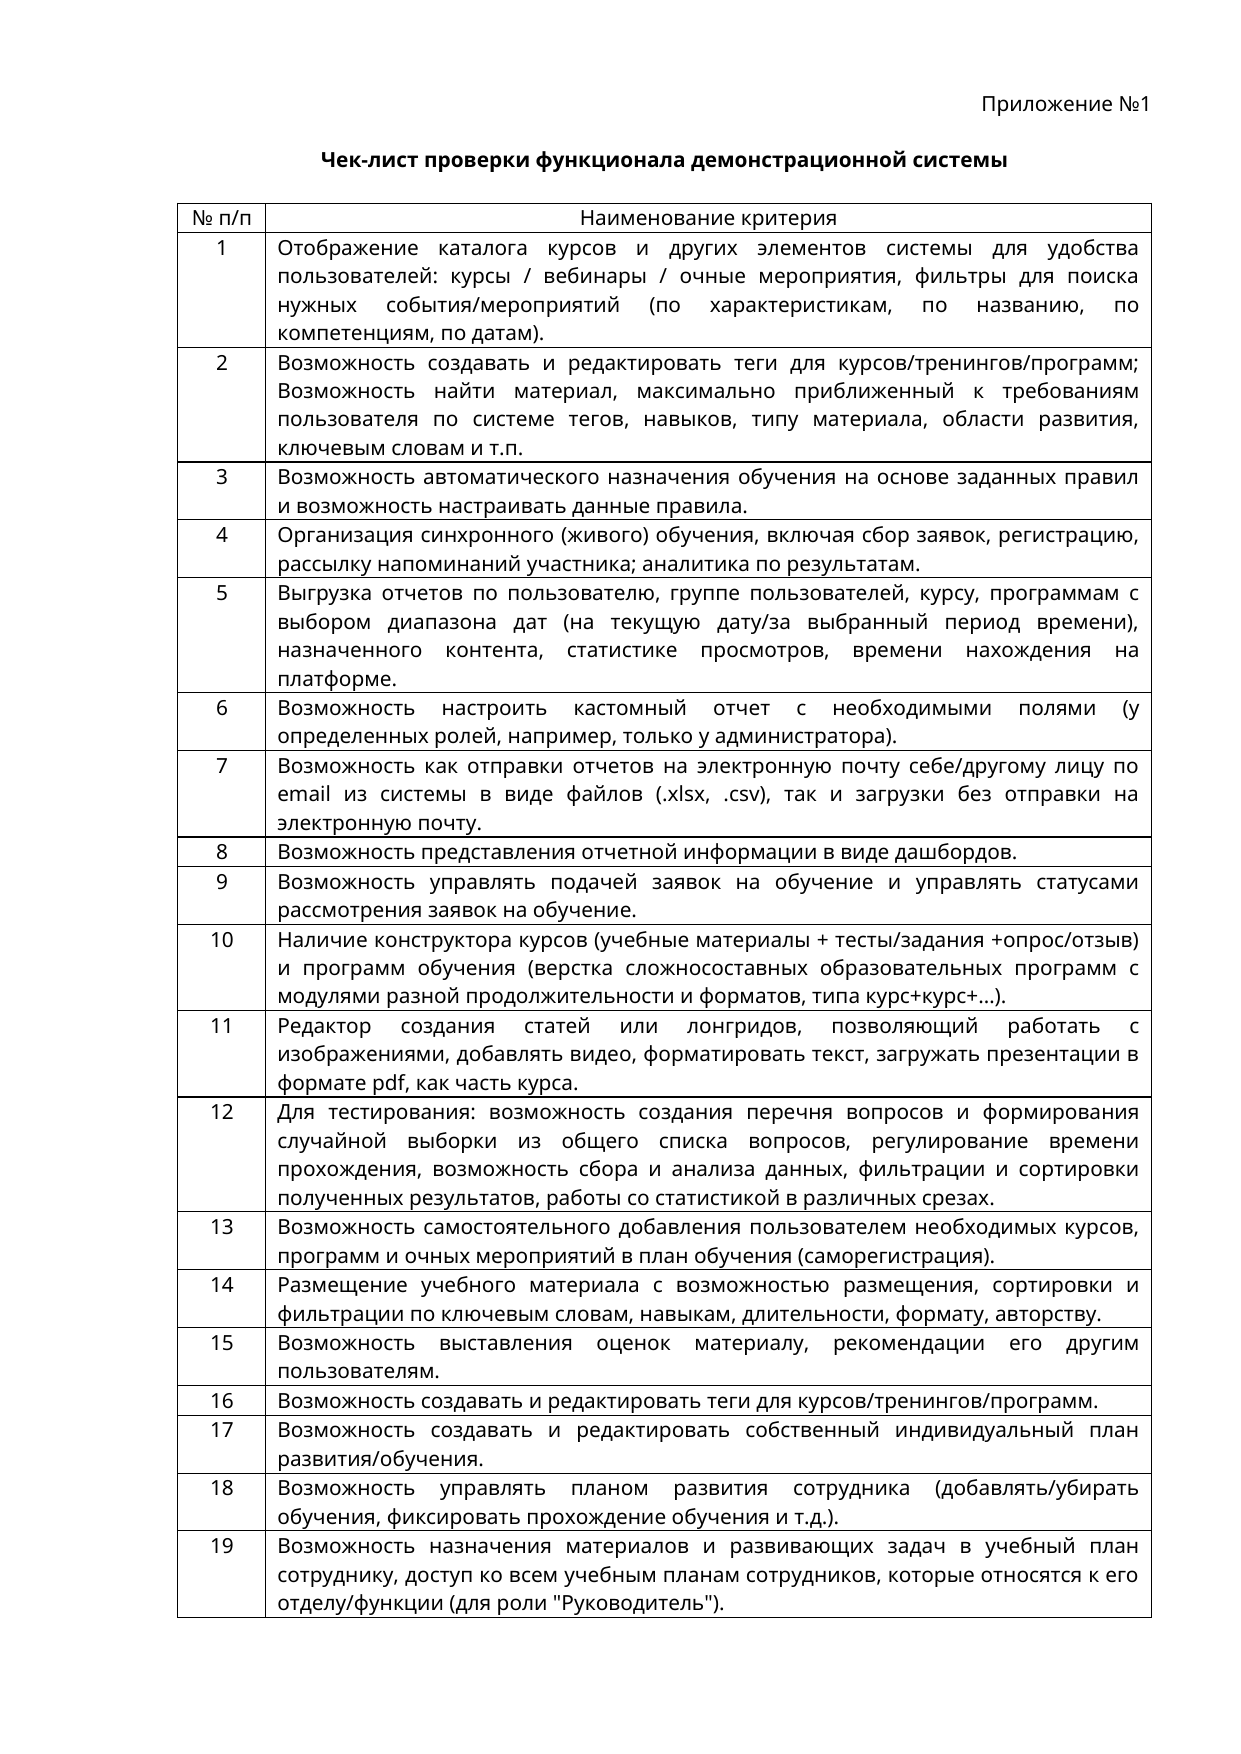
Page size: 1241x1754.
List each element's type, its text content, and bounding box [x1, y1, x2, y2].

table_cell 16 [178, 1386, 265, 1414]
table_cell 13 [178, 1212, 265, 1269]
table_cell 5 [178, 578, 265, 692]
table_cell Возможность автоматического назначения обучения на основе заданных правил и возможность настраивать данные правила. [266, 463, 1151, 519]
table_cell Возможность как отправки отчетов на электронную почту себе/другому лицу по email из системы в виде файлов (.xlsx, .csv), так и загрузки без отправки на электронную почту. [266, 751, 1151, 836]
table_cell Возможность настроить кастомный отчет с необходимыми полями (у определенных ролей, например, только у администратора). [266, 693, 1151, 750]
table_cell 14 [178, 1270, 265, 1327]
table_cell 17 [178, 1416, 265, 1472]
table_cell Отображение каталога курсов и других элементов системы для удобства пользователей: курсы / вебинары / очные мероприятия, фильтры для поиска нужных события/мероприятий (по характеристикам, по названию, по компетенциям, по датам). [266, 233, 1151, 347]
table_cell 15 [178, 1328, 265, 1385]
table_cell Возможность выставления оценок материалу, рекомендации его другим пользователям. [266, 1328, 1151, 1385]
table_cell 10 [178, 925, 265, 1010]
table_cell 3 [178, 463, 265, 519]
table_cell 6 [178, 693, 265, 750]
table_cell 1 [178, 233, 265, 347]
table_cell Возможность назначения материалов и развивающих задач в учебный план сотруднику, доступ ко всем учебным планам сотрудников, которые относятся к его отделу/функции (для роли "Руководитель"). [266, 1531, 1151, 1617]
table_cell Для тестирования: возможность создания перечня вопросов и формирования случайной выборки из общего списка вопросов, регулирование времени прохождения, возможность сбора и анализа данных, фильтрации и сортировки полученных результатов, работы со статистикой в различных срезах. [266, 1098, 1151, 1211]
table_cell Организация синхронного (живого) обучения, включая сбор заявок, регистрацию, рассылку напоминаний участника; аналитика по результатам. [266, 520, 1151, 577]
table_cell Возможность создавать и редактировать теги для курсов/тренингов/программ. [266, 1386, 1151, 1414]
table_cell 4 [178, 520, 265, 577]
table_cell 12 [178, 1098, 265, 1211]
table_cell 11 [178, 1011, 265, 1096]
text Чек-лист проверки функционала демонстрационной системы [177, 146, 1152, 174]
table_cell 19 [178, 1531, 265, 1617]
table_cell Возможность управлять подачей заявок на обучение и управлять статусами рассмотрения заявок на обучение. [266, 867, 1151, 924]
table_cell Возможность создавать и редактировать собственный индивидуальный план развития/обучения. [266, 1416, 1151, 1472]
table_cell Выгрузка отчетов по пользователю, группе пользователей, курсу, программам с выбором диапазона дат (на текущую дату/за выбранный период времени), назначенного контента, статистике просмотров, времени нахождения на платформе. [266, 578, 1151, 692]
table_cell 8 [178, 838, 265, 866]
table_cell Размещение учебного материала с возможностью размещения, сортировки и фильтрации по ключевым словам, навыкам, длительности, формату, авторству. [266, 1270, 1151, 1327]
table_cell Наличие конструктора курсов (учебные материалы + тесты/задания +опрос/отзыв) и программ обучения (верстка сложносоставных образовательных программ с модулями разной продолжительности и форматов, типа курс+курс+…). [266, 925, 1151, 1010]
table_cell Редактор создания статей или лонгридов, позволяющий работать с изображениями, добавлять видео, форматировать текст, загружать презентации в формате pdf, как часть курса. [266, 1011, 1151, 1096]
table_cell Возможность управлять планом развития сотрудника (добавлять/убирать обучения, фиксировать прохождение обучения и т.д.). [266, 1474, 1151, 1530]
table_header № п/п [178, 204, 265, 232]
table_cell 9 [178, 867, 265, 924]
table_cell 7 [178, 751, 265, 836]
table_cell 18 [178, 1474, 265, 1530]
table_cell Возможность создавать и редактировать теги для курсов/тренингов/программ; Возможность найти материал, максимально приближенный к требованиям пользователя по системе тегов, навыков, типу материала, области развития, ключевым словам и т.п. [266, 348, 1151, 461]
text Приложение №1 [177, 89, 1152, 117]
table_header Наименование критерия [266, 204, 1151, 232]
table_cell 2 [178, 348, 265, 461]
table_cell Возможность самостоятельного добавления пользователем необходимых курсов, программ и очных мероприятий в план обучения (саморегистрация). [266, 1212, 1151, 1269]
table_cell Возможность представления отчетной информации в виде дашбордов. [266, 838, 1151, 866]
